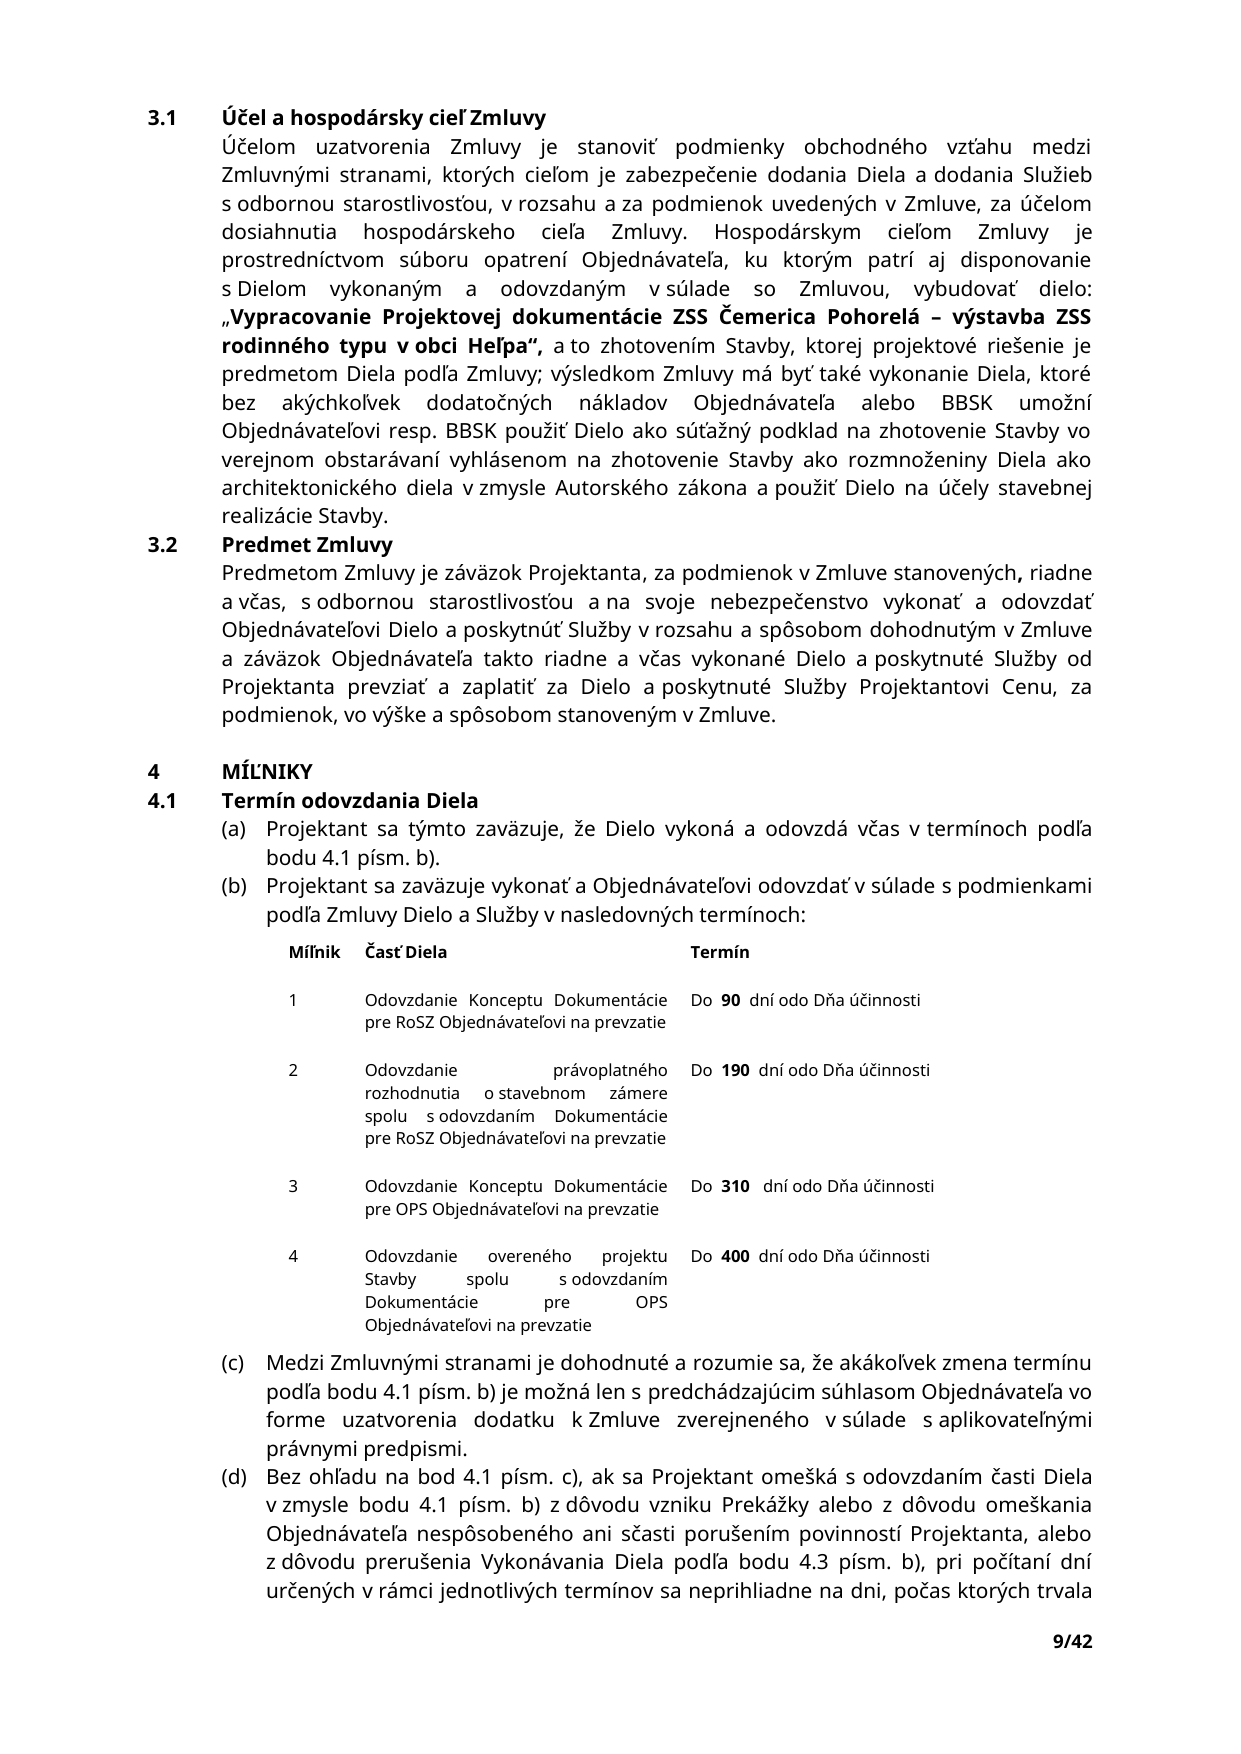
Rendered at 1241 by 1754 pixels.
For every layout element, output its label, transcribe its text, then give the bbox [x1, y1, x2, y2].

table_cell Odovzdanie Konceptu Dokumentácie pre OPS Objednávateľovi na prevzatie [353, 1162, 679, 1232]
table_cell Odovzdanie overeného projektu Stavby spolu s odovzdaním Dokumentácie pre OPS Objednávateľovi na prevzatie [353, 1233, 679, 1348]
table_cell Do 400 dní odo Dňa účinnosti [679, 1233, 1102, 1348]
table_header Míľnik [277, 928, 353, 976]
table_header Termín [679, 928, 1102, 976]
text 4 MÍĽNIKY [148, 757, 1093, 786]
text (c) Medzi Zmluvnými stranami je dohodnuté a rozumie sa, že akákoľvek zmena termínu podľa bodu 4.1 písm. b) je možná len s predchádzajúcim súhlasom Objednávateľa vo forme uzatvorenia dodatku k Zmluve zverejneného v súlade s aplikovateľnými právnymi predpismi. [221, 1348, 1093, 1462]
table_cell Do 190 dní odo Dňa účinnosti [679, 1046, 1102, 1162]
table_cell Do 310 dní odo Dňa účinnosti [679, 1162, 1102, 1232]
table_cell Odovzdanie právoplatného rozhodnutia o stavebnom zámere spolu s odovzdaním Dokumentácie pre RoSZ Objednávateľovi na prevzatie [353, 1046, 679, 1162]
text (a) Projektant sa týmto zaväzuje, že Dielo vykoná a odovzdá včas v termínoch podľa bodu 4.1 písm. b). [221, 814, 1093, 871]
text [221, 1462, 1093, 1604]
text Predmetom Zmluvy je záväzok Projektanta, za podmienok v Zmluve stanovených, riadne a včas, s odbornou starostlivosťou a na svoje nebezpečenstvo vykonať a odovzdať Objednávateľovi Dielo a poskytnúť Služby v rozsahu a spôsobom dohodnutým v Zmluve a záväzok Objednávateľa takto riadne a včas vykonané Dielo a poskytnuté Služby od Projektanta prevziať a zaplatiť za Dielo a poskytnuté Služby Projektantovi Cenu, za podmienok, vo výške a spôsobom stanoveným v Zmluve. [221, 558, 1093, 729]
table_cell 2 [277, 1046, 353, 1162]
table_cell 4 [277, 1233, 353, 1348]
text 3.2 Predmet Zmluvy [148, 530, 1093, 558]
text 3.1 Účel a hospodársky cieľ Zmluvy [148, 103, 1093, 132]
table_header Časť Diela [353, 928, 679, 976]
text Účelom uzatvorenia Zmluvy je stanoviť podmienky obchodného vzťahu medzi Zmluvnými stranami, ktorých cieľom je zabezpečenie dodania Diela a dodania Služieb s odbornou starostlivosťou, v rozsahu a za podmienok uvedených v Zmluve, za účelom dosiahnutia hospodárskeho cieľa Zmluvy. Hospodárskym cieľom Zmluvy je prostredníctvom súboru opatrení Objednávateľa, ku ktorým patrí aj disponovanie s Dielom vykonaným a odovzdaným v súlade so Zmluvou, vybudovať dielo: „Vypracovanie Projektovej dokumentácie ZSS Čemerica Pohorelá – výstavba ZSS rodinného typu v obci Heľpa“, a to zhotovením Stavby, ktorej projektové riešenie je predmetom Diela podľa Zmluvy; výsledkom Zmluvy má byť také vykonanie Diela, ktoré bez akýchkoľvek dodatočných nákladov Objednávateľa alebo BBSK umožní Objednávateľovi resp. BBSK použiť Dielo ako súťažný podklad na zhotovenie Stavby vo verejnom obstarávaní vyhlásenom na zhotovenie Stavby ako rozmnoženiny Diela ako architektonického diela v zmysle Autorského zákona a použiť Dielo na účely stavebnej realizácie Stavby. [221, 132, 1093, 530]
table_cell 3 [277, 1162, 353, 1232]
table_cell 1 [277, 976, 353, 1046]
table_cell Do 90 dní odo Dňa účinnosti [679, 976, 1102, 1046]
table_cell Odovzdanie Konceptu Dokumentácie pre RoSZ Objednávateľovi na prevzatie [353, 976, 679, 1046]
text 4.1 Termín odovzdania Diela [148, 786, 1093, 814]
text (b) Projektant sa zaväzuje vykonať a Objednávateľovi odovzdať v súlade s podmienkami podľa Zmluvy Dielo a Služby v nasledovných termínoch: [221, 871, 1093, 928]
